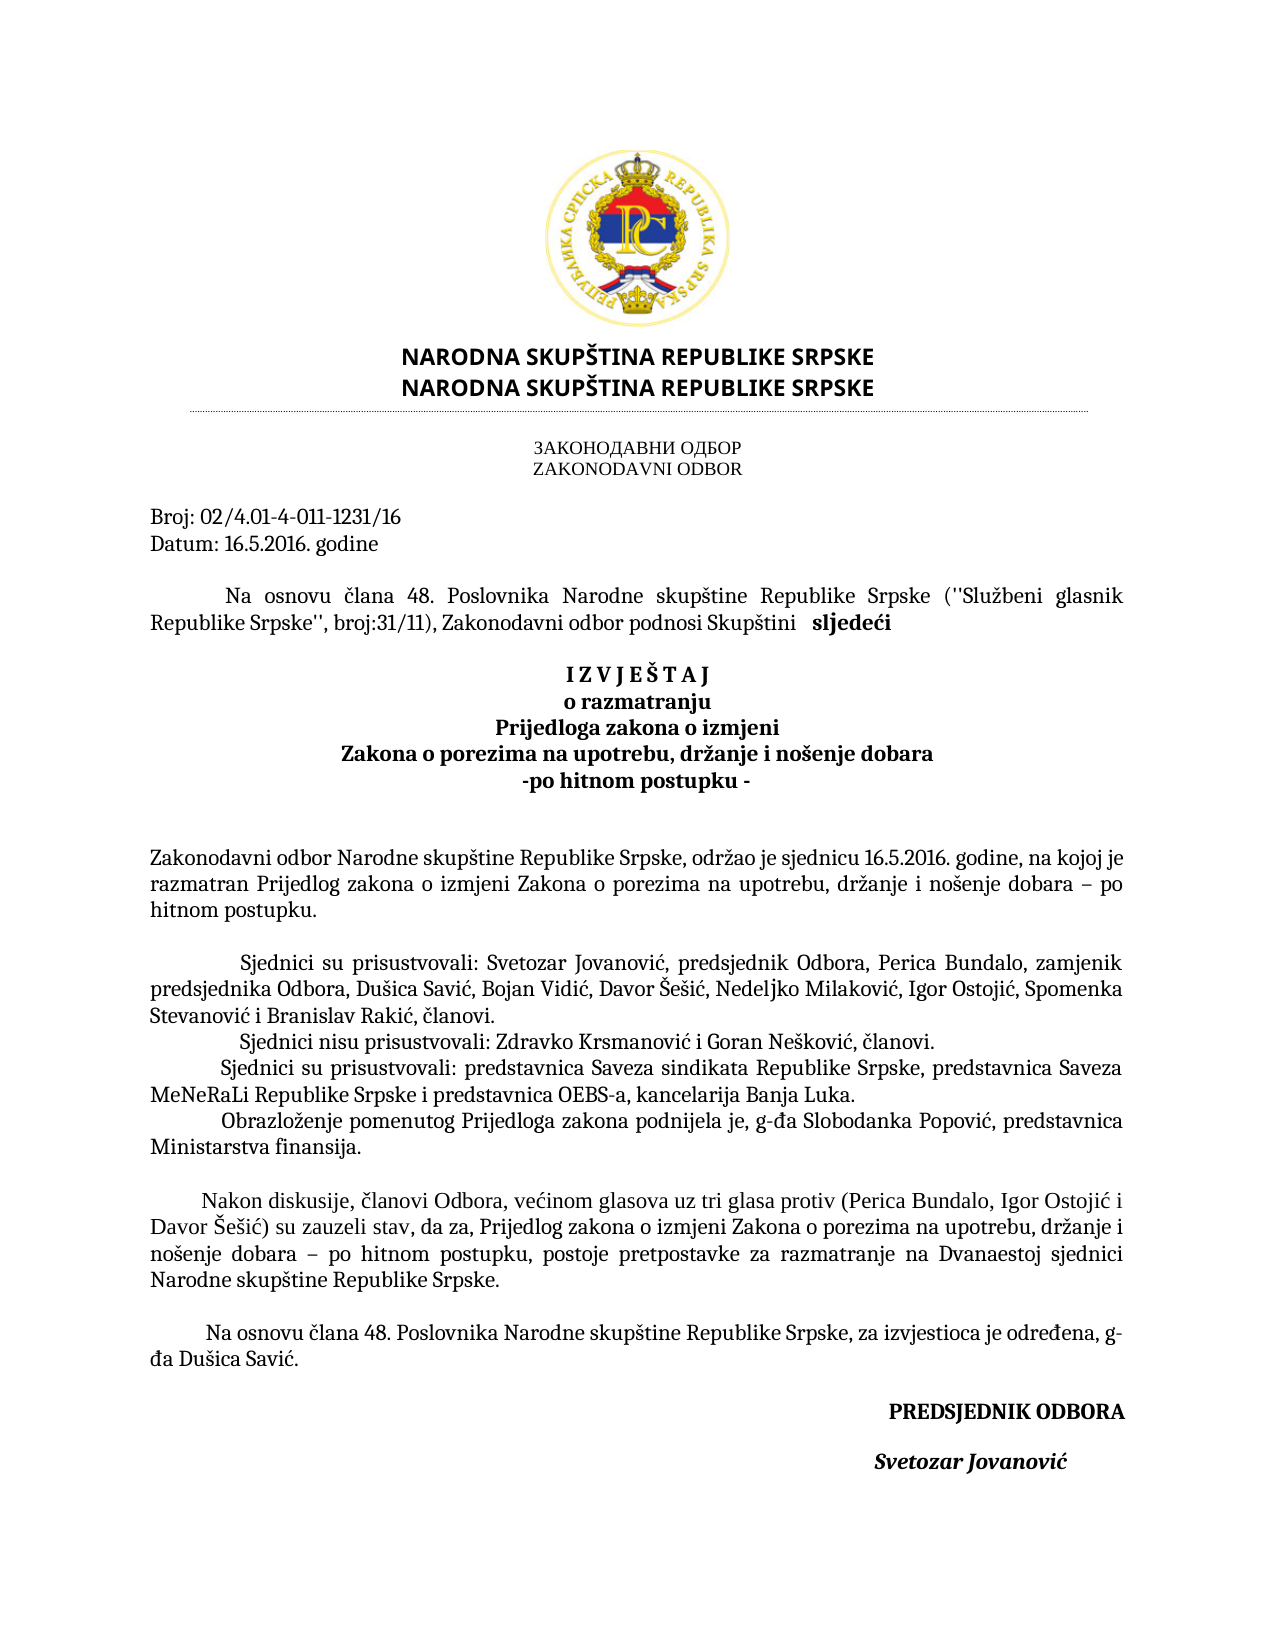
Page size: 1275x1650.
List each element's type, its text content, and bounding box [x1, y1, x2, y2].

text Na osnovu člana 48. Poslovnika Narodne skupštine Republike Srpske (''Službeni glasnik Republike Srpske'', broj:31/11), Zakonodavni odbor podnosi Skupštini slјedeći [150, 583, 1125, 636]
text Zakona o porezima na upotrebu, držanje i nošenje dobara [150, 741, 1125, 767]
text Na osnovu člana 48. Poslovnika Narodne skupštine Republike Srpske, za izvjestioca je određena, g-đa Dušica Savić. [150, 1319, 1125, 1372]
text Sjednici nisu prisustvovali: Zdravko Krsmanović i Goran Nešković, članovi. [150, 1029, 1125, 1055]
text Nakon diskusije, članovi Odbora, većinom glasova uz tri glasa protiv (Perica Bundalo, Igor Ostojić i Davor Šešić) su zauzeli stav, da za, Prijedlog zakona o izmjeni Zakona o porezima na upotrebu, držanje i nošenje dobara – po hitnom postupku, postoje pretpostavke za razmatranje na Dvanaestoj sjednici Narodne skupštine Republike Srpske. [150, 1187, 1125, 1293]
text PREDSJEDNIK ODBORA [150, 1398, 1125, 1425]
text ZAKONODAVNI ODBOR [150, 458, 1125, 480]
text Broj: 02/4.01-4-011-1231/16 [150, 504, 1125, 530]
text Prijedloga zakona o izmjeni [150, 715, 1125, 741]
text Obrazloženje pomenutog Prijedloga zakona podnijela je, g-đa Slobodanka Popović, predstavnica Ministarstva finansija. [150, 1108, 1125, 1161]
text Zakonodavni odbor Narodne skupštine Republike Srpske, održao je sjednicu 16.5.2016. godine, na kojoj je razmatran Prijedlog zakona o izmjeni Zakona o porezima na upotrebu, držanje i nošenje dobara – po hitnom postupku. [150, 794, 1125, 923]
text -po hitnom postupku - [150, 767, 1125, 794]
text NARODNA SKUPŠTINA REPUBLIKE SRPSKE [150, 341, 1125, 372]
text o razmatranju [150, 688, 1125, 715]
text Svetozar Jovanović [150, 1449, 1125, 1475]
text Sjednici su prisustvovali: predstavnica Saveza sindikata Republike Srpske, predstavnica Saveza MeNeRaLi Republike Srpske i predstavnica OEBS-a, kancelarija Banja Luka. [150, 1055, 1125, 1108]
text NARODNA SKUPŠTINA REPUBLIKE SRPSKE [150, 372, 1125, 403]
text I Z V J E Š T A J [150, 662, 1125, 688]
text Datum: 16.5.2016. godine [150, 530, 1125, 557]
text ЗАКОНОДАВНИ ОДБОР [150, 437, 1125, 458]
text Sjednici su prisustvovali: Svetozar Jovanović, predsjednik Odbora, Perica Bundalo, zamjenik predsjednika Odbora, Dušica Savić, Bojan Vidić, Davor Šešić, Nedelјko Milaković, Igor Ostojić, Spomenka Stevanović i Branislav Rakić, članovi. [150, 950, 1125, 1029]
